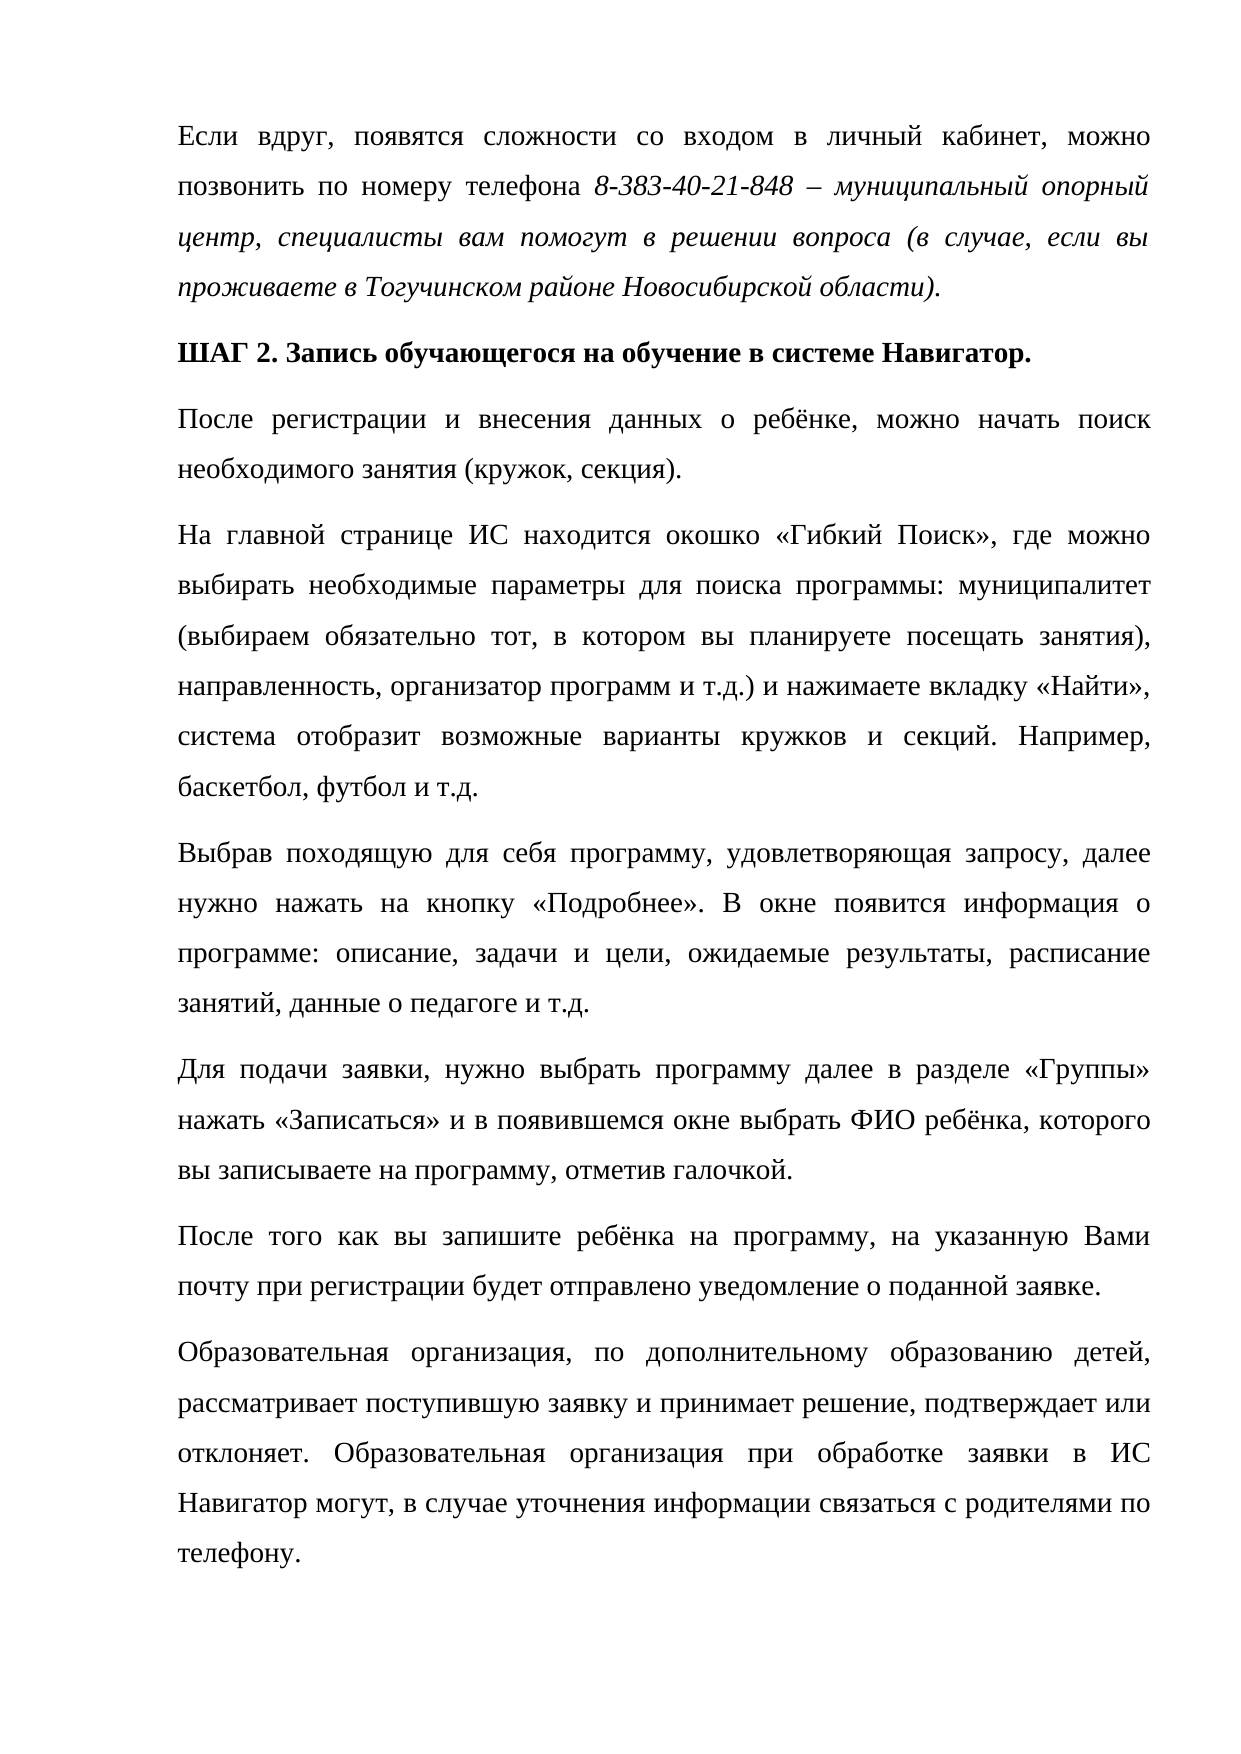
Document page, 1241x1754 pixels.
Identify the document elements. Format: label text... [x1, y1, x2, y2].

text На главной странице ИС находится окошко «Гибкий Поиск», где можно выбирать необходимые параметры для поиска программы: муниципалитет (выбираем обязательно тот, в котором вы планируете посещать занятия), направленность, организатор программ и т.д.) и нажимаете вкладку «Найти», система отобразит возможные варианты кружков и секций. Например, баскетбол, футбол и т.д. [177, 517, 1152, 802]
text После того как вы запишите ребёнка на программу, на указанную Вами почту при регистрации будет отправлено уведомление о поданной заявке. [177, 1218, 1152, 1302]
text Образовательная организация, по дополнительному образованию детей, рассматривает поступившую заявку и принимает решение, подтверждает или отклоняет. Образовательная организация при обработке заявки в ИС Навигатор могут, в случае уточнения информации связаться с родителями по телефону. [177, 1334, 1152, 1569]
text После регистрации и внесения данных о ребёнке, можно начать поиск необходимого занятия (кружок, секция). [177, 401, 1152, 485]
text Выбрав походящую для себя программу, удовлетворяющая запросу, далее нужно нажать на кнопку «Подробнее». В окне появится информация о программе: описание, задачи и цели, ожидаемые результаты, расписание занятий, данные о педагоге и т.д. [177, 835, 1152, 1019]
text ШАГ 2. Запись обучающегося на обучение в системе Навигатор. [177, 335, 1152, 368]
text Для подачи заявки, нужно выбрать программу далее в разделе «Группы» нажать «Записаться» и в появившемся окне выбрать ФИО ребёнка, которого вы записываете на программу, отметив галочкой. [177, 1052, 1152, 1186]
text Если вдруг, появятся сложности со входом в личный кабинет, можно позвонить по номеру телефона 8-383-40-21-848 – муниципальный опорный центр, специалисты вам помогут в решении вопроса (в случае, если вы проживаете в Тогучинском районе Новосибирской области). [177, 118, 1152, 303]
